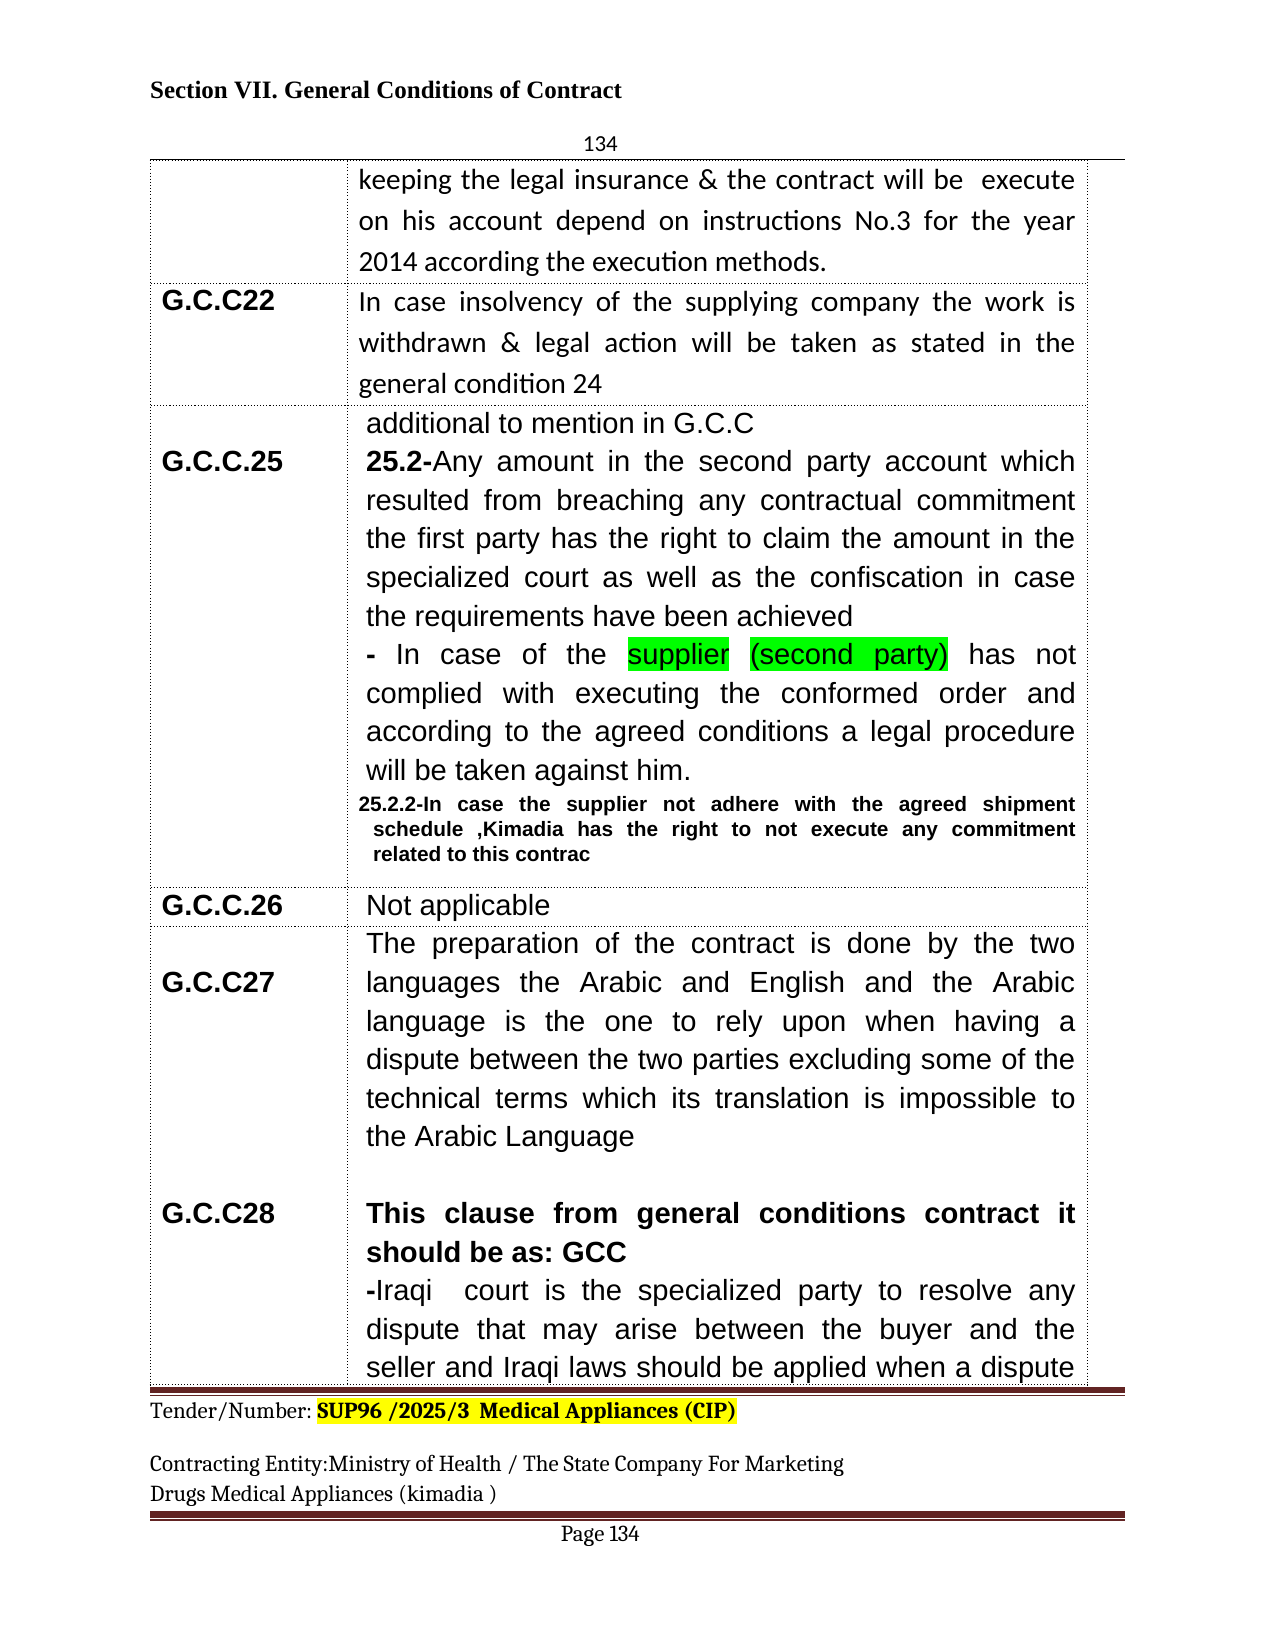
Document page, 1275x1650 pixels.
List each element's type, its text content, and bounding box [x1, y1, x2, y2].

table_cell Not applicable [347, 887, 1088, 926]
table_cell G.C.C21 [150, 160, 347, 282]
table_cell G.C.C22 [150, 283, 347, 405]
table_cell In case insolvency of the supplying company the work is withdrawn & legal action will be taken as stated in the general condition 24 [347, 283, 1088, 405]
table_cell G.C.C.26 [150, 887, 347, 926]
table_cell additional to mention in G.C.C 25.2-Any amount in the second party account which resulted from breaching any contractual commitment the first party has the right to claim the amount in the specialized court as well as the confiscation in case the requirements have been achieved - In case of the supplier (second party) has not complied with executing the conformed order and according to the agreed conditions a legal procedure will be taken against him. 25.2.2-In case the supplier not adhere with the agreed shipment schedule ,Kimadia has the right to not execute any commitment related to this contrac [347, 405, 1088, 887]
table_cell G.C.C27 G.C.C28 [150, 926, 347, 1384]
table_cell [347, 160, 1088, 282]
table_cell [347, 926, 1088, 1384]
table_cell G.C.C.25 [150, 405, 347, 887]
